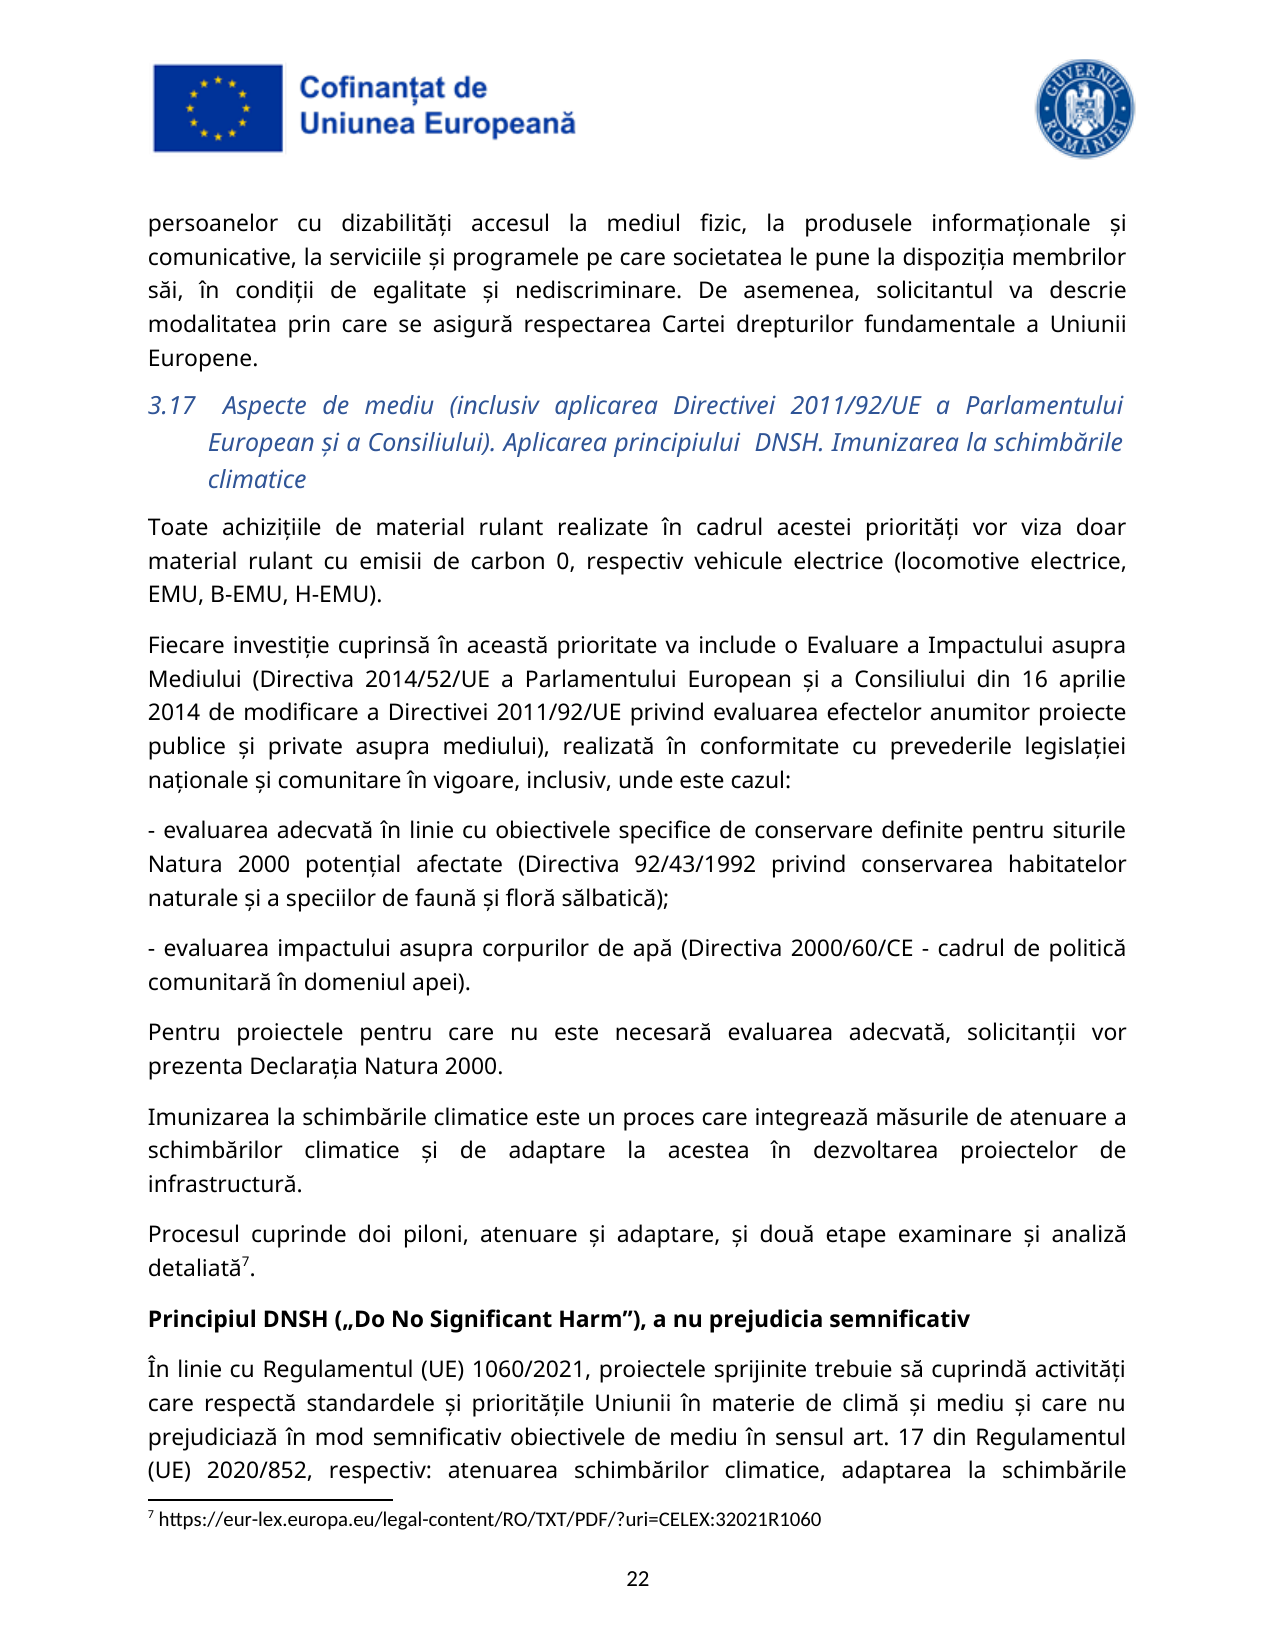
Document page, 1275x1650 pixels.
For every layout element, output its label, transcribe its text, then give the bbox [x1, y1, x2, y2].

text Pentru proiectele pentru care nu este necesară evaluarea adecvată, solicitanții vor prezenta Declarația Natura 2000. [148, 1016, 1127, 1081]
text - evaluarea adecvată în linie cu obiectivele specifice de conservare definite pentru siturile Natura 2000 potențial afectate (Directiva 92/43/1992 privind conservarea habitatelor naturale și a speciilor de faună și floră sălbatică); [148, 814, 1127, 913]
text - evaluarea impactului asupra corpurilor de apă (Directiva 2000/60/CE - cadrul de politică comunitară în domeniul apei). [148, 932, 1127, 997]
text Imunizarea la schimbările climatice este un proces care integrează măsurile de atenuare a schimbărilor climatice și de adaptare la acestea în dezvoltarea proiectelor de infrastructură. [148, 1100, 1127, 1199]
subtitle Aspecte de mediu (inclusiv aplicarea Directivei 2011/92/UE a Parlamentului European și a Consiliului). Aplicarea principiului DNSH. Imunizarea la schimbările climatice [148, 388, 1127, 496]
picture [147, 59, 1137, 161]
text Procesul cuprinde doi piloni, atenuare și adaptare, și două etape examinare și analiză detaliată. [148, 1218, 1127, 1283]
text Principiul DNSH („Do No Significant Harm”), a nu prejudicia semnificativ [148, 1302, 1127, 1334]
text Toate achizițiile de material rulant realizate în cadrul acestei priorități vor viza doar material rulant cu emisii de carbon 0, respectiv vehicule electrice (locomotive electrice, EMU, B-EMU, H-EMU). [148, 511, 1127, 609]
text Fiecare investiție cuprinsă în această prioritate va include o Evaluare a Impactului asupra Mediului (Directiva 2014/52/UE a Parlamentului European și a Consiliului din 16 aprilie 2014 de modificare a Directivei 2011/92/UE privind evaluarea efectelor anumitor proiecte publice și private asupra mediului), realizată în conformitate cu prevederile legislației naționale și comunitare în vigoare, inclusiv, unde este cazul: [148, 629, 1127, 795]
